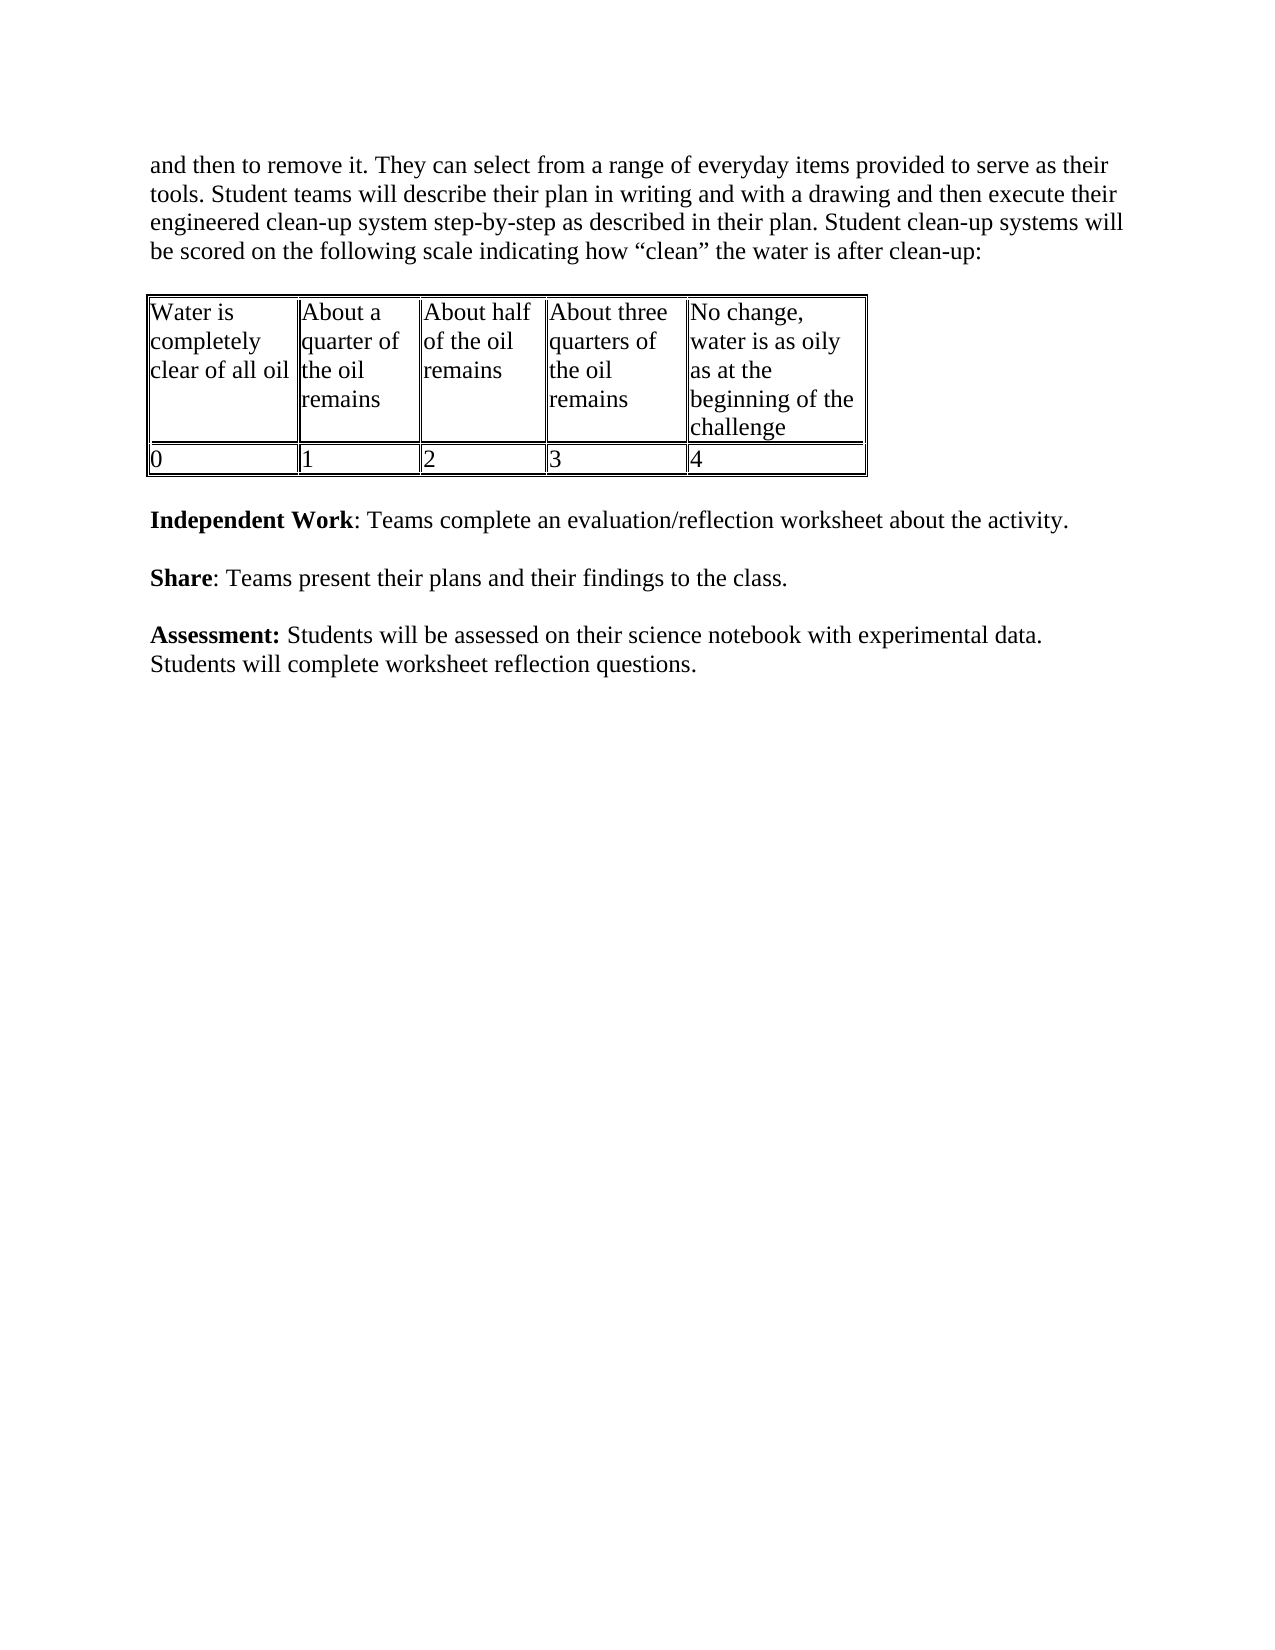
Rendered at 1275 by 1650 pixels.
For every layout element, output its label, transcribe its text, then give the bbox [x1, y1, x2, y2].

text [150, 150, 1125, 265]
table_cell 3 [547, 445, 688, 473]
table_header About a quarter of the oil remains [299, 298, 421, 441]
text Assessment: Students will be assessed on their science notebook with experimental data. Students will complete worksheet reflection questions. [150, 620, 1125, 678]
table_header Water is completely clear of all oil [150, 296, 299, 441]
table_header No change, water is as oily as at the beginning of the challenge [688, 298, 865, 441]
table_cell 2 [421, 445, 547, 473]
table_header About half of the oil remains [421, 298, 547, 441]
table_cell 4 [688, 441, 865, 473]
table_cell 0 [150, 441, 299, 473]
table_cell 1 [299, 445, 421, 473]
text Independent Work: Teams complete an evaluation/reflection worksheet about the activity. Share: Teams present their plans and their findings to the class. [150, 505, 1125, 591]
table_header About three quarters of the oil remains [547, 298, 688, 441]
